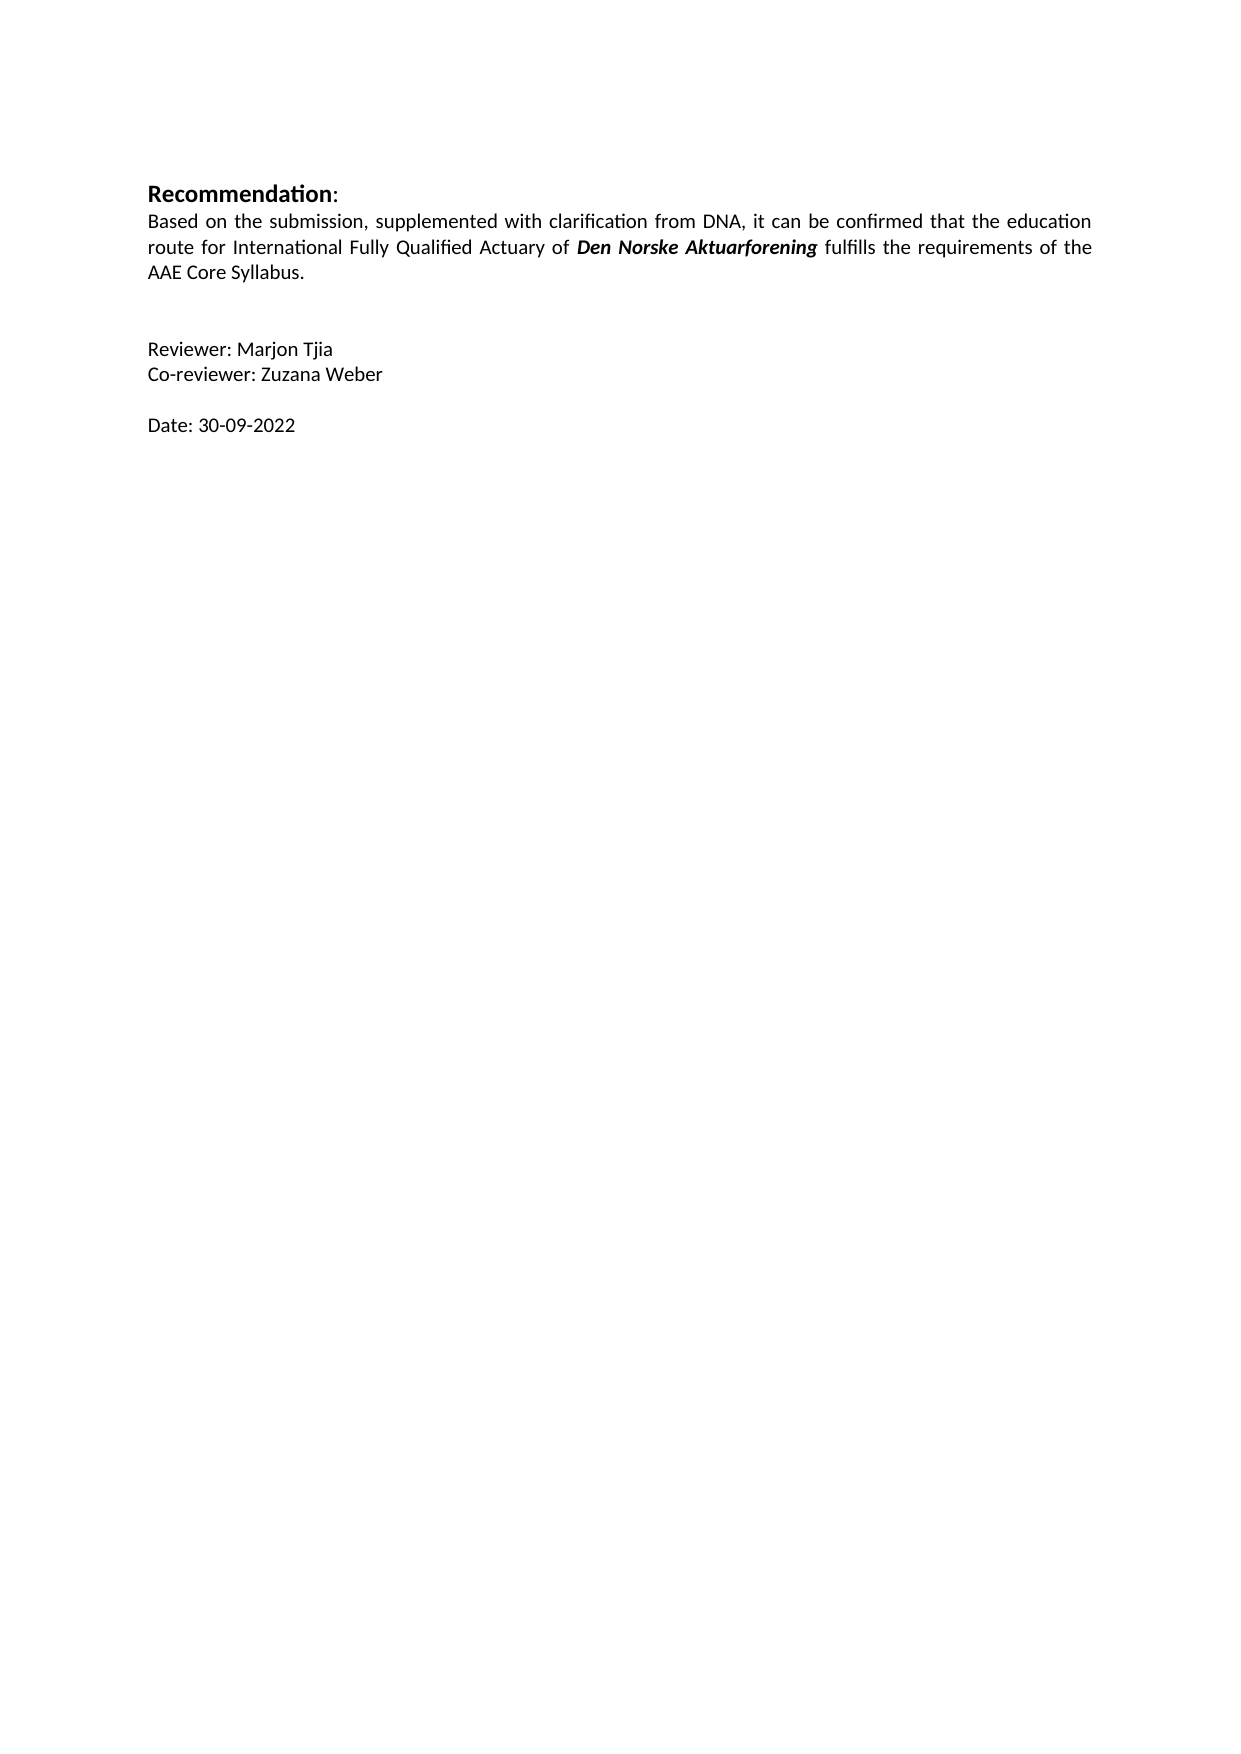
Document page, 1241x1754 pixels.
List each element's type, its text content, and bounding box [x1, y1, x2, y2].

text Co-reviewer: Zuzana Weber [148, 361, 1093, 387]
text Date: 30-09-2022 [148, 412, 1093, 437]
text Reviewer: Marjon Tjia [148, 336, 1093, 361]
text Recommendation: [148, 178, 1093, 209]
text Based on the submission, supplemented with clarification from DNA, it can be confirmed that the education route for International Fully Qualified Actuary of Den Norske Aktuarforening fulfills the requirements of the AAE Core Syllabus. [148, 209, 1093, 285]
